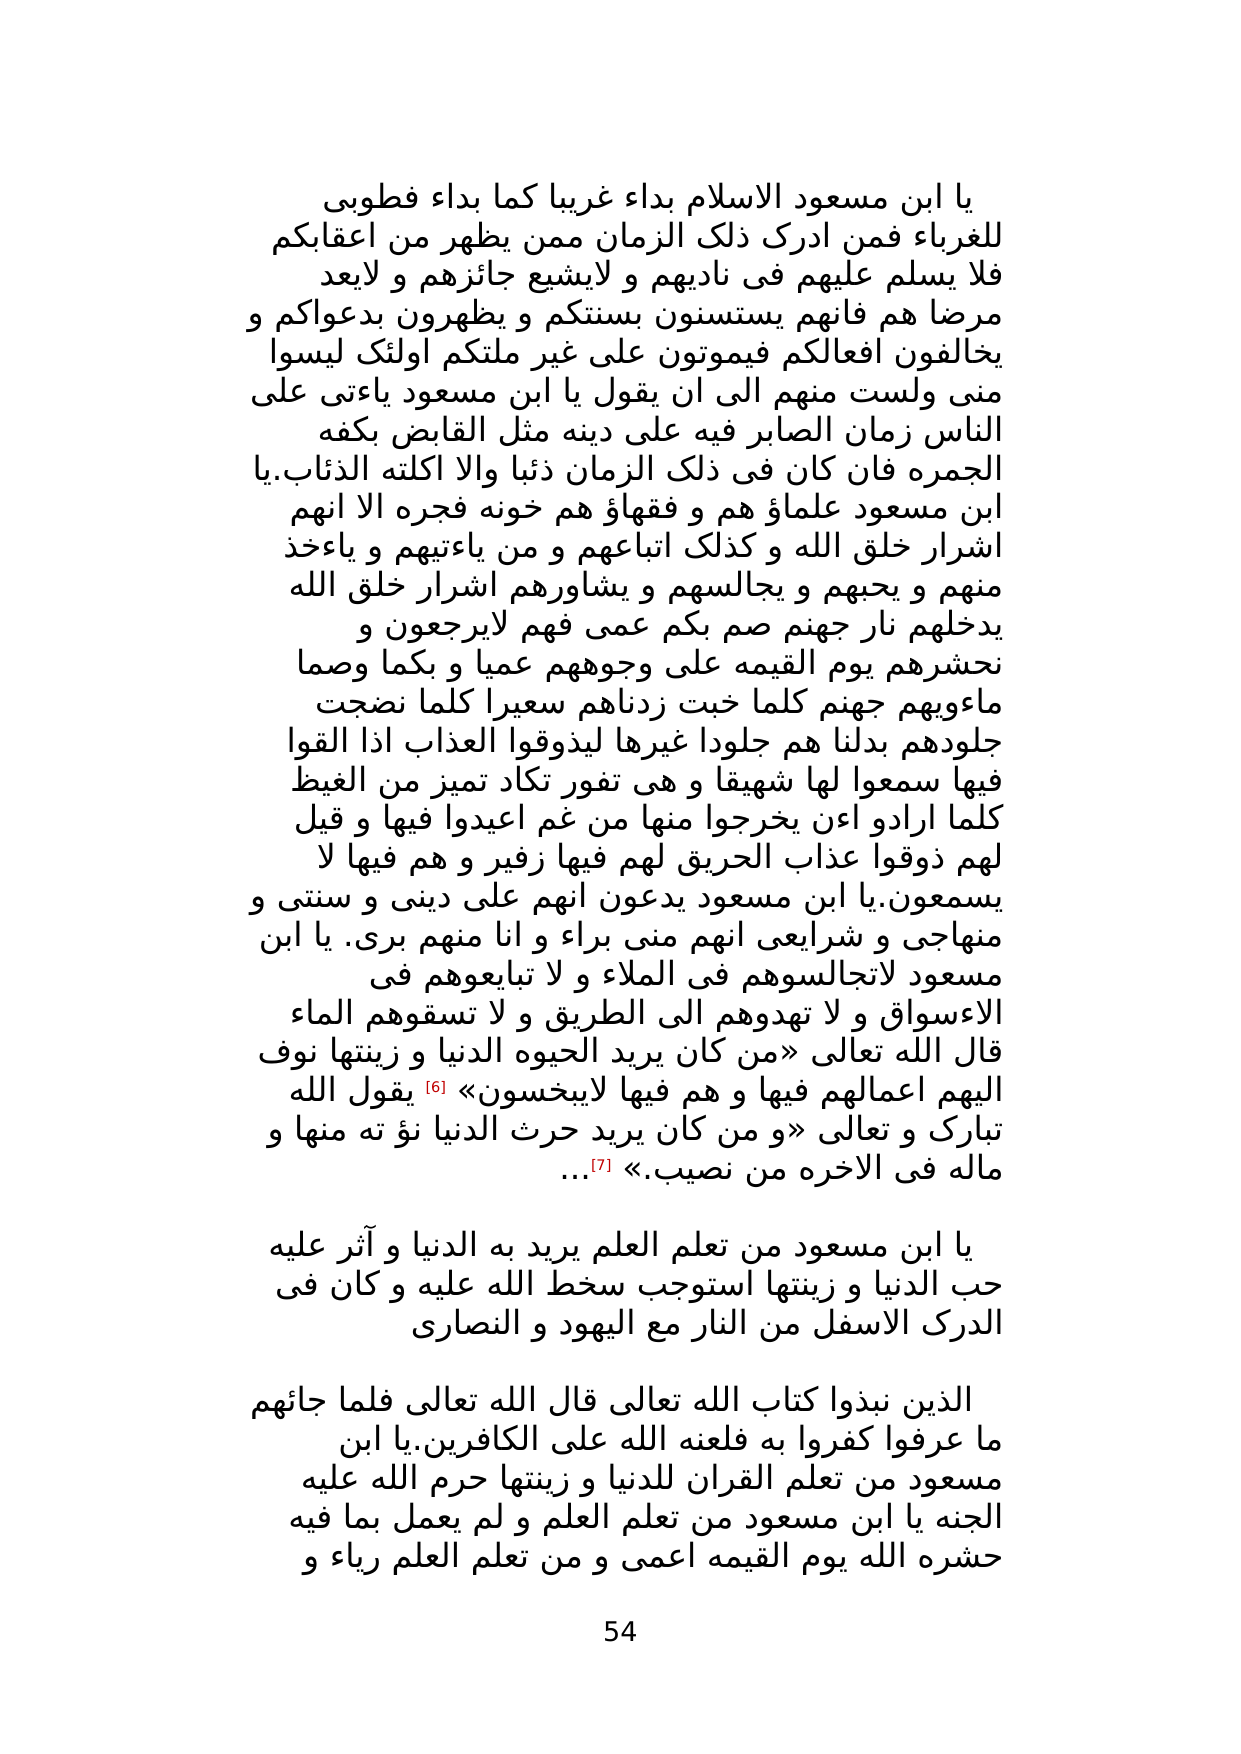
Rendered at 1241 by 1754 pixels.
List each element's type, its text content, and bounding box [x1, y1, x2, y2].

text یا ابن مسعود من تعلم العلم یرید به الدنیا و آثر علیه حب الدنیا و زینتها استوجب سخط الله علیه و کان فی الدرک الاسفل من النار مع الیهود و النصاری [236, 1226, 1004, 1342]
text یا ابن مسعود الاسلام بداء غریبا کما بداء فطوبی للغرباء فمن ادرک ذلک الزمان ممن یظهر من اعقابکم فلا یسلم علیهم فی نادیهم و لایشیع جائزهم و لایعد مرضا هم فانهم یستسنون بسنتکم و یظهرون بدعواکم و یخالفون افعالکم فیموتون علی غیر ملتکم اولئک لیسوا منی ولست منهم الی ان یقول یا ابن مسعود یاءتی علی الناس زمان الصابر فیه علی دینه مثل القابض بکفه الجمره فان کان فی ذلک الزمان ذئبا والا اکلته الذئاب.یا ابن مسعود علماؤ هم و فقهاؤ هم خونه فجره الا انهم اشرار خلق الله و کذلک اتباعهم و من یاءتیهم و یاءخذ منهم و یحبهم و یجالسهم و یشاورهم اشرار خلق الله یدخلهم نار جهنم صم بکم عمی فهم لایرجعون و نحشرهم یوم القیمه علی وجوههم عمیا و بکما وصما ماءویهم جهنم کلما خبت زدناهم سعیرا کلما نضجت جلودهم بدلنا هم جلودا غیرها لیذوقوا العذاب اذا القوا فیها سمعوا لها شهیقا و هی تفور تکاد تمیز من الغیظ کلما ارادو اءن یخرجوا منها من غم اعیدوا فیها و قیل لهم ذوقوا عذاب الحریق لهم فیها زفیر و هم فیها لا یسمعون.یا ابن مسعود یدعون انهم علی دینی و سنتی و منهاجی و شرایعی انهم منی براء و انا منهم بری. یا ابن مسعود لاتجالسوهم فی الملاء و لا تبایعوهم فی الاءسواق و لا تهدوهم الی الطریق و لا تسقوهم الماء قال الله تعالی «من کان یرید الحیوه الدنیا و زینتها نوف الیهم اعمالهم فیها و هم فیها لایبخسون» [6] یقول الله تبارک و تعالی «و من کان یرید حرث الدنیا نؤ ته منها و ماله فی الاخره من نصیب.» [7]... [236, 177, 1004, 1187]
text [236, 1381, 1004, 1575]
